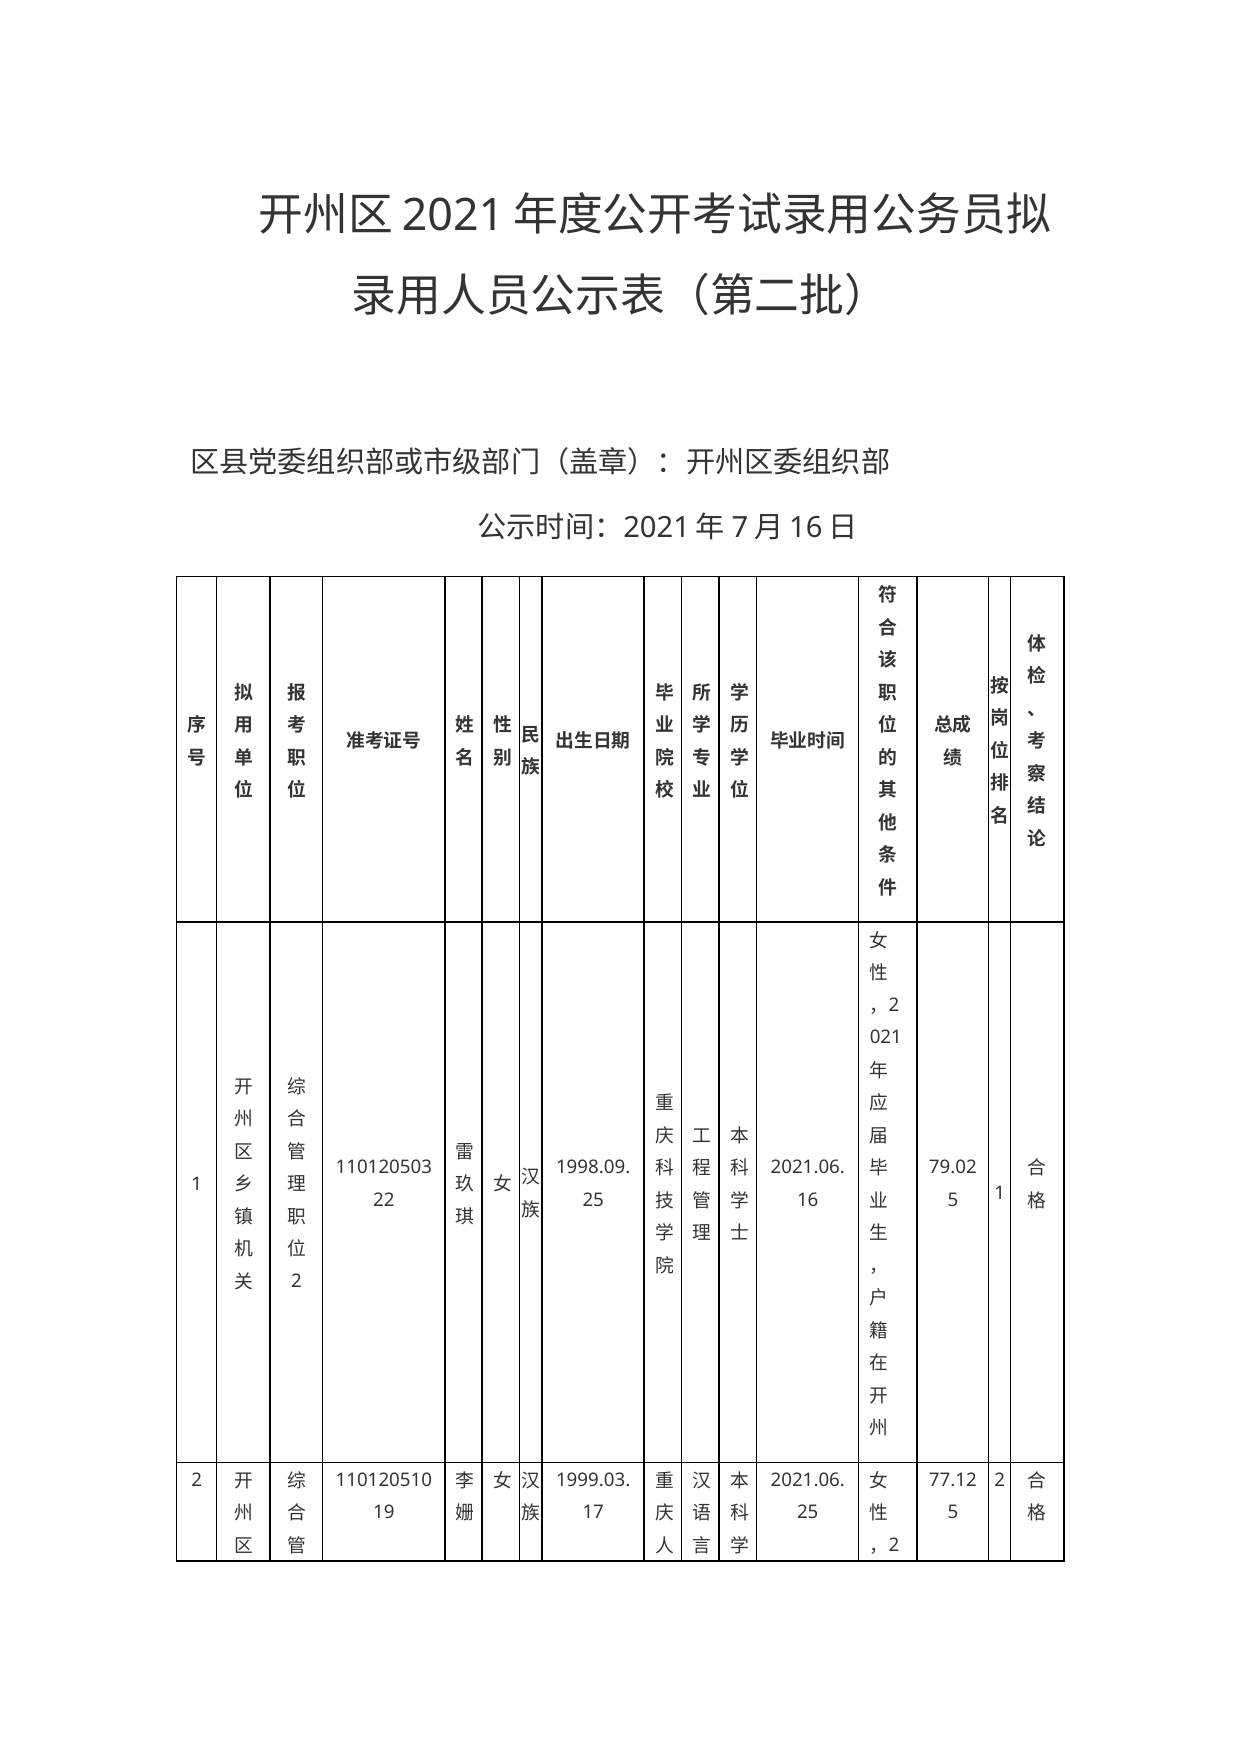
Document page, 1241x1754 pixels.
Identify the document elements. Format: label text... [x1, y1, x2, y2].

table_header 序号 [177, 577, 216, 921]
table_header 所学专业 [682, 577, 718, 921]
table_header 准考证号 [323, 577, 444, 921]
table_cell 2021.06.16 [757, 923, 858, 1461]
table_cell 开州区乡镇机关 [217, 923, 269, 1461]
table_header 总成绩 [918, 577, 988, 921]
table_cell 1998.09.25 [543, 923, 643, 1461]
table_header 出生日期 [543, 577, 643, 921]
table_header 按岗位排名 [989, 577, 1010, 921]
table_cell 综合管理职位2 [271, 923, 322, 1461]
table_cell 汉族 [520, 1463, 541, 1560]
table_cell 雷玖琪 [446, 923, 481, 1461]
table_cell 2 [989, 1463, 1010, 1560]
table_header 姓名 [446, 577, 481, 921]
table_cell 77.125 [918, 1463, 988, 1560]
table_header 毕业院校 [645, 577, 681, 921]
text 开州区2021年度公开考试录用公务员拟录用人员公示表（第二批） [187, 162, 1053, 324]
table_cell 女性，2021年应届毕业生，户籍在开州 [859, 1463, 916, 1560]
table_header 学历学位 [720, 577, 756, 921]
table_cell 女 [483, 923, 519, 1461]
table_cell 女 [483, 1463, 519, 1560]
table_cell 汉族 [520, 923, 541, 1461]
table_cell 合格 [1011, 923, 1063, 1461]
table_cell 2021.06.25 [757, 1463, 858, 1560]
table_cell 2 [177, 1463, 216, 1560]
table_header 报考职位 [271, 577, 322, 921]
table_cell 本科学士 [720, 923, 756, 1461]
table_cell 李姗 [446, 1463, 481, 1560]
text 区县党委组织部或市级部门（盖章）：开州区委组织部 公示时间：2021年 7月16日 [187, 427, 1053, 557]
table_cell 女性，2021年应届毕业生，户籍在开州 [859, 923, 916, 1461]
table_cell 工程管理 [682, 923, 718, 1461]
table_cell 1999.03.17 [543, 1463, 643, 1560]
table_cell 重庆人文科技学院 [645, 1463, 681, 1560]
table_header 民族 [520, 577, 541, 921]
table_cell 合格 [1011, 1463, 1063, 1560]
table_cell 开州区乡镇机关 [217, 1463, 269, 1560]
table_header 性别 [483, 577, 519, 921]
table_cell 本科学士 [720, 1463, 756, 1560]
table_cell 11012051019 [323, 1463, 444, 1560]
table_cell 重庆科技学院 [645, 923, 681, 1461]
table_cell 79.025 [918, 923, 988, 1461]
table_header 拟用单位 [217, 577, 269, 921]
table_cell 11012050322 [323, 923, 444, 1461]
table_cell 汉语言文学 [682, 1463, 718, 1560]
table_cell 1 [177, 923, 216, 1461]
table_header 毕业时间 [757, 577, 858, 921]
table_header 体检、考察结论 [1011, 577, 1063, 921]
table_cell 1 [989, 923, 1010, 1461]
table_cell 综合管理职位2 [271, 1463, 322, 1560]
table_header 符合该职位的其他条件 [859, 577, 916, 921]
